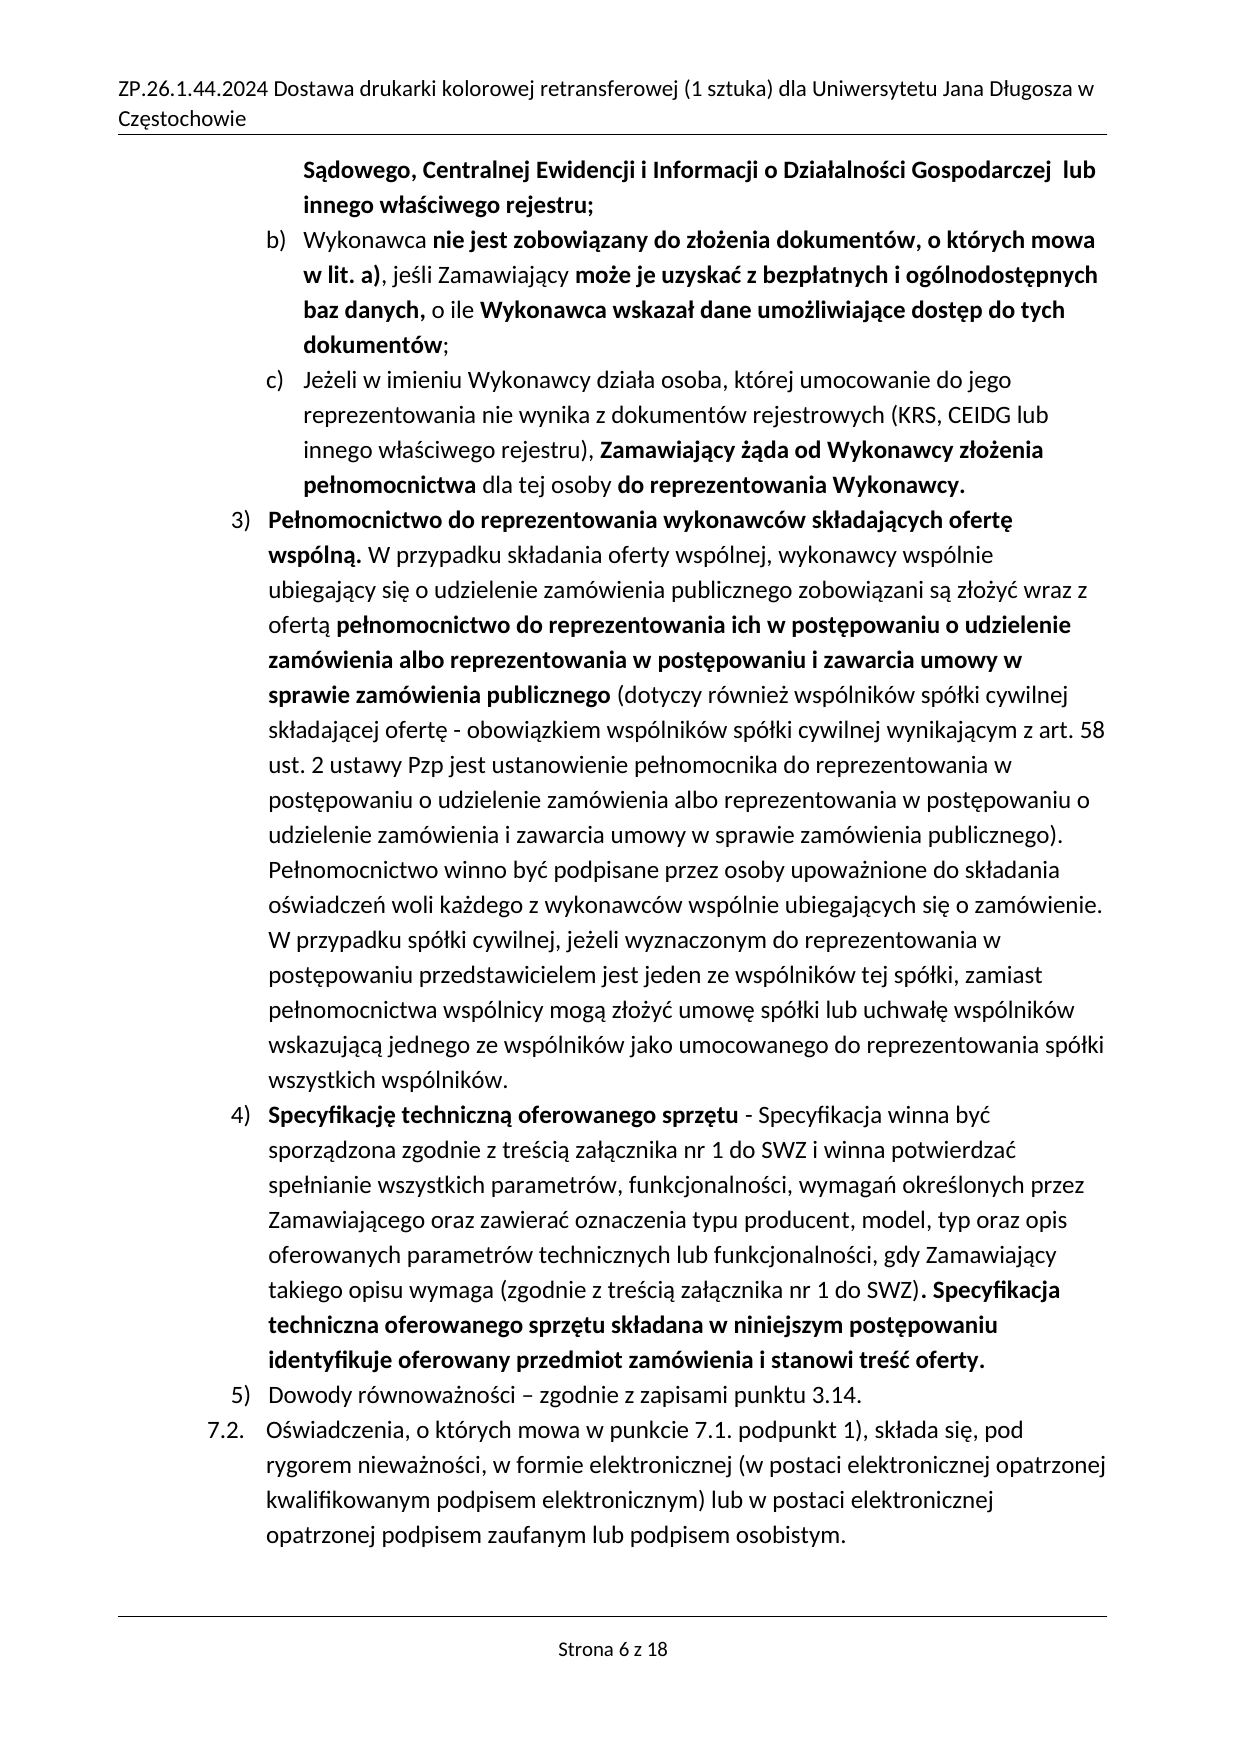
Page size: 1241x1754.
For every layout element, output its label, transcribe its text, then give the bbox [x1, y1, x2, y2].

list Wykonawca nie jest zobowiązany do złożenia dokumentów, o których mowa w lit. a), jeśli Zamawiający może je uzyskać z bezpłatnych i ogólnodostępnych baz danych, o ile Wykonawca wskazał dane umożliwiające dostęp do tych dokumentów; [266, 224, 1107, 359]
list Oświadczenia, o których mowa w punkcie 7.1. podpunkt 1), składa się, pod rygorem nieważności, w formie elektronicznej (w postaci elektronicznej opatrzonej kwalifikowanym podpisem elektronicznym) lub w postaci elektronicznej opatrzonej podpisem zaufanym lub podpisem osobistym. [207, 1414, 1107, 1549]
list Dowody równoważności – zgodnie z zapisami punktu 3.14. [231, 1379, 1107, 1409]
list Specyfikację techniczną oferowanego sprzętu - Specyfikacja winna być sporządzona zgodnie z treścią załącznika nr 1 do SWZ i winna potwierdzać spełnianie wszystkich parametrów, funkcjonalności, wymagań określonych przez Zamawiającego oraz zawierać oznaczenia typu producent, model, typ oraz opis oferowanych parametrów technicznych lub funkcjonalności, gdy Zamawiający takiego opisu wymaga (zgodnie z treścią załącznika nr 1 do SWZ). Specyfikacja techniczna oferowanego sprzętu składana w niniejszym postępowaniu identyfikuje oferowany przedmiot zamówienia i stanowi treść oferty. [231, 1099, 1107, 1374]
list Pełnomocnictwo do reprezentowania wykonawców składających ofertę wspólną. W przypadku składania oferty wspólnej, wykonawcy wspólnie ubiegający się o udzielenie zamówienia publicznego zobowiązani są złożyć wraz z ofertą pełnomocnictwo do reprezentowania ich w postępowaniu o udzielenie zamówienia albo reprezentowania w postępowaniu i zawarcia umowy w sprawie zamówienia publicznego (dotyczy również wspólników spółki cywilnej składającej ofertę - obowiązkiem wspólników spółki cywilnej wynikającym z art. 58 ust. 2 ustawy Pzp jest ustanowienie pełnomocnika do reprezentowania w postępowaniu o udzielenie zamówienia albo reprezentowania w postępowaniu o udzielenie zamówienia i zawarcia umowy w sprawie zamówienia publicznego). Pełnomocnictwo winno być podpisane przez osoby upoważnione do składania oświadczeń woli każdego z wykonawców wspólnie ubiegających się o zamówienie. W przypadku spółki cywilnej, jeżeli wyznaczonym do reprezentowania w postępowaniu przedstawicielem jest jeden ze wspólników tej spółki, zamiast pełnomocnictwa wspólnicy mogą złożyć umowę spółki lub uchwałę wspólników wskazującą jednego ze wspólników jako umocowanego do reprezentowania spółki wszystkich wspólników. [231, 504, 1107, 1094]
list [266, 154, 1107, 219]
list Jeżeli w imieniu Wykonawcy działa osoba, której umocowanie do jego reprezentowania nie wynika z dokumentów rejestrowych (KRS, CEIDG lub innego właściwego rejestru), Zamawiający żąda od Wykonawcy złożenia pełnomocnictwa dla tej osoby do reprezentowania Wykonawcy. [266, 364, 1107, 499]
